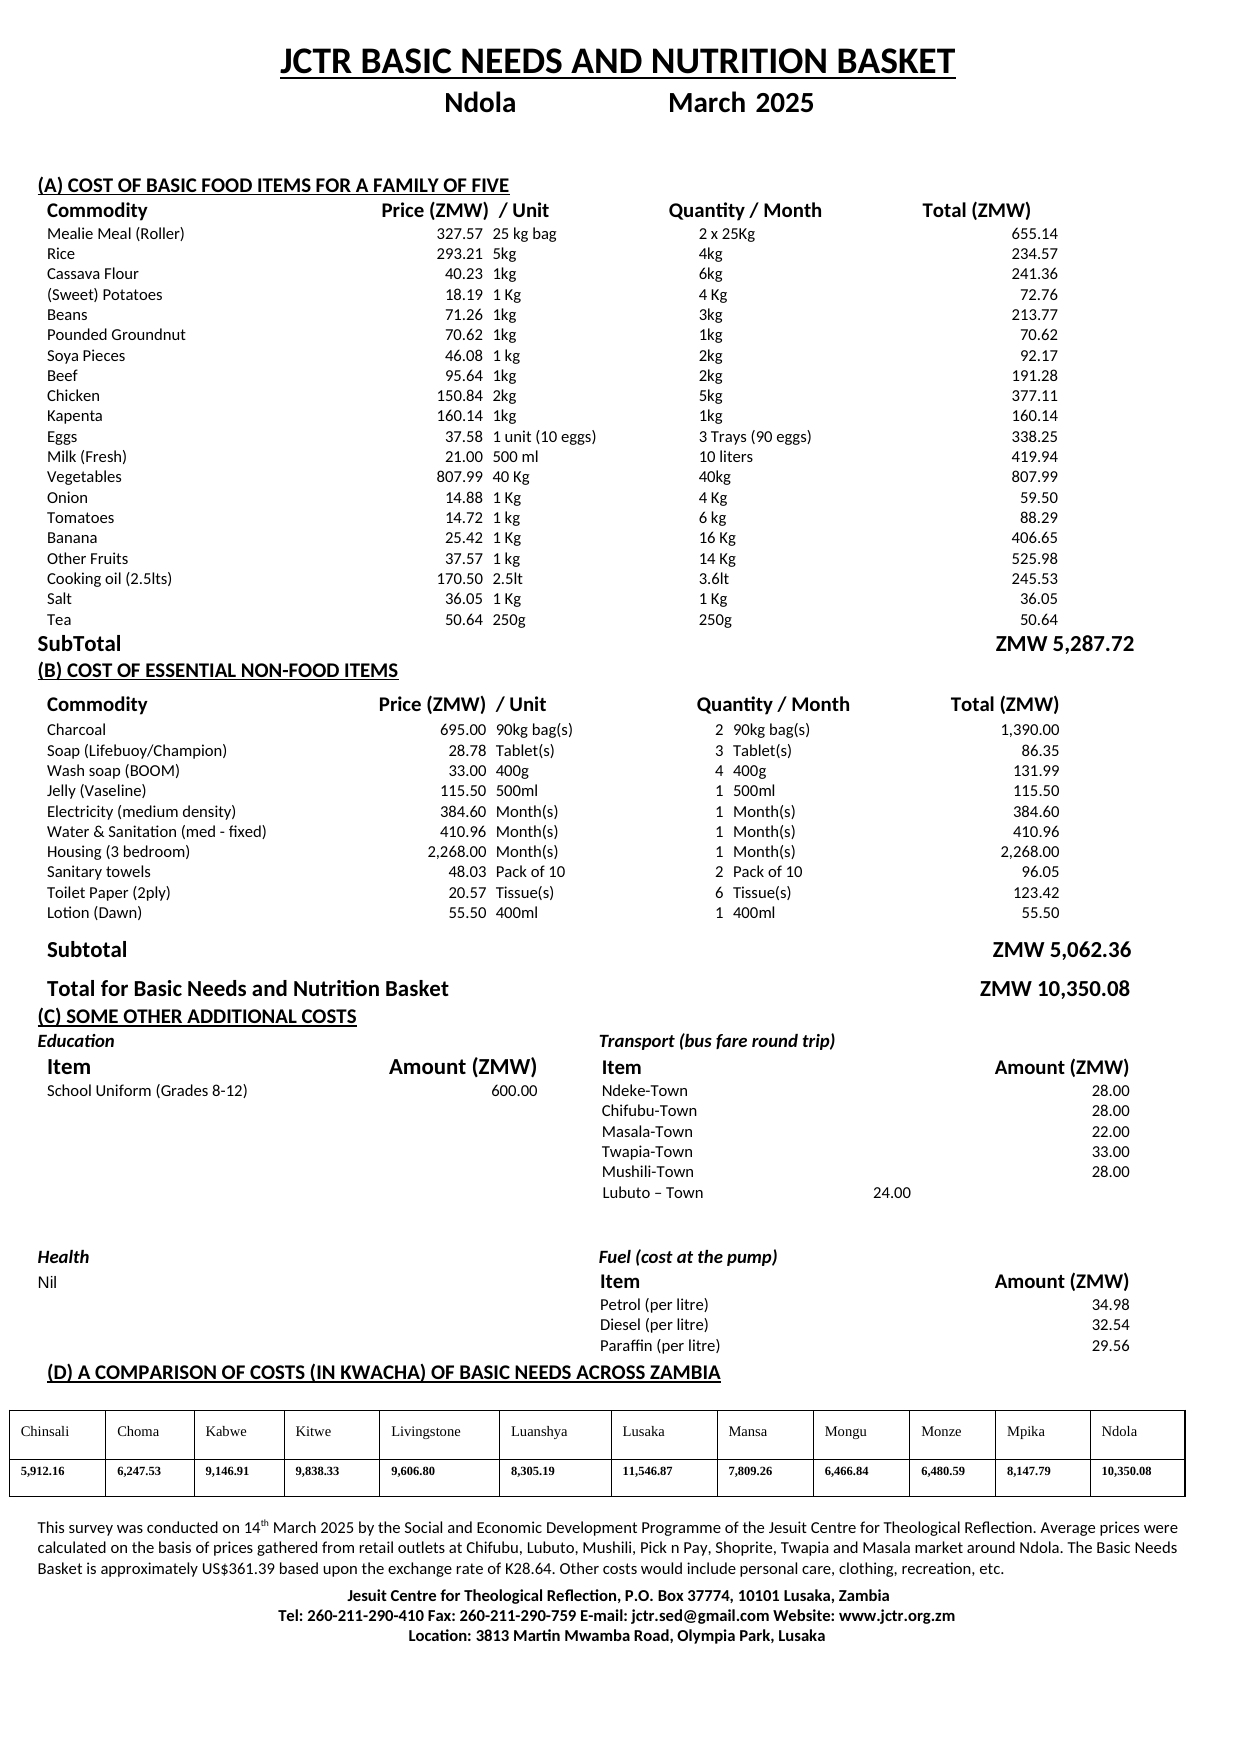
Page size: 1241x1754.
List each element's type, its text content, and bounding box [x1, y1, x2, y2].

text Petrol (per litre) 34.98 [37, 1294, 1203, 1314]
table_header Kabwe [195, 1411, 284, 1459]
table_cell 10,350.08 [1091, 1460, 1184, 1496]
text School Uniform (Grades 8-12) 600.00 Ndeke-Town 28.00 [37, 1080, 1203, 1100]
text Nil Item Amount (ZMW) [37, 1268, 1203, 1294]
text Location: 3813 Martin Mwamba Road, Olympia Park, Lusaka [37, 1626, 1203, 1646]
text Mealie Meal (Roller) 327.57 25 kg bag 2 x 25Kg 655.14 [37, 223, 1203, 243]
table_header Kitwe [285, 1411, 379, 1459]
text Commodity Price (ZMW) / Unit Quantity / Month Total (ZMW) [37, 197, 1203, 223]
text (B) COST OF ESSENTIAL NON-FOOD ITEMS [37, 657, 1203, 683]
table_cell 6,466.84 [814, 1460, 909, 1496]
text Masala-Town 22.00 [37, 1121, 1203, 1141]
text Diesel (per litre) 32.54 [37, 1314, 1203, 1335]
text Item Amount (ZMW) Item Amount (ZMW) [37, 1052, 1203, 1080]
table_header Monze [910, 1411, 995, 1459]
text Cooking oil (2.5lts) 170.50 2.5lt 3.6lt 245.53 [37, 568, 1203, 588]
text SubTotal ZMW 5,287.72 [37, 629, 1203, 657]
table_cell 9,838.33 [285, 1460, 379, 1496]
text Lubuto – Town 24.00 [37, 1182, 1203, 1202]
text (D) A COMPARISON OF COSTS (IN KWACHA) OF BASIC NEEDS ACROSS ZAMBIA [37, 1359, 1203, 1385]
text Eggs 37.58 1 unit (10 eggs) 3 Trays (90 eggs) 338.25 [37, 426, 1203, 446]
text Sanitary towels 48.03 Pack of 10 2 Pack of 10 96.05 [37, 862, 1203, 882]
text (A) COST OF BASIC FOOD ITEMS FOR A FAMILY OF FIVE [37, 172, 1203, 197]
table_cell 9,606.80 [380, 1460, 499, 1496]
text Health Fuel (cost at the pump) [37, 1246, 1203, 1268]
text Twapia-Town 33.00 [37, 1141, 1203, 1162]
text Soya Pieces 46.08 1 kg 2kg 92.17 [37, 345, 1203, 365]
text Lotion (Dawn) 55.50 400ml 1 400ml 55.50 [37, 902, 1203, 923]
text Electricity (medium density) 384.60 Month(s) 1 Month(s) 384.60 [37, 801, 1203, 821]
text Beef 95.64 1kg 2kg 191.28 [37, 365, 1203, 385]
text Jelly (Vaseline) 115.50 500ml 1 500ml 115.50 [37, 781, 1203, 801]
text Other Fruits 37.57 1 kg 14 Kg 525.98 [37, 548, 1203, 568]
text Paraffin (per litre) 29.56 [37, 1335, 1203, 1355]
text Beans 71.26 1kg 3kg 213.77 [37, 304, 1203, 324]
text Jesuit Centre for Theological Reflection, P.O. Box 37774, 10101 Lusaka, Zambia [37, 1585, 1203, 1605]
table_header Chinsali [10, 1411, 105, 1459]
table_cell 8,305.19 [500, 1460, 611, 1496]
text Housing (3 bedroom) 2,268.00 Month(s) 1 Month(s) 2,268.00 [37, 841, 1203, 862]
text Chifubu-Town 28.00 [37, 1100, 1203, 1121]
table_header Lusaka [612, 1411, 717, 1459]
text Toilet Paper (2ply) 20.57 Tissue(s) 6 Tissue(s) 123.42 [37, 882, 1203, 902]
table_header Choma [106, 1411, 194, 1459]
table_cell 7,809.26 [718, 1460, 813, 1496]
table_cell 11,546.87 [612, 1460, 717, 1496]
text Chicken 150.84 2kg 5kg 377.11 [37, 385, 1203, 406]
table_header Mpika [996, 1411, 1090, 1459]
text Total for Basic Needs and Nutrition Basket ZMW 10,350.08 [37, 974, 1203, 1002]
text JCTR BASIC NEEDS AND NUTRITION BASKET [37, 37, 1203, 83]
text Tomatoes 14.72 1 kg 6 kg 88.29 [37, 507, 1203, 528]
table_header Livingstone [380, 1411, 499, 1459]
table_header Mansa [718, 1411, 813, 1459]
text Charcoal 695.00 90kg bag(s) 2 90kg bag(s) 1,390.00 [37, 719, 1203, 740]
text Salt 36.05 1 Kg 1 Kg 36.05 [37, 588, 1203, 609]
text (C) SOME OTHER ADDITIONAL COSTS [37, 1004, 1203, 1029]
table_header Ndola [1091, 1411, 1184, 1459]
text (Sweet) Potatoes 18.19 1 Kg 4 Kg 72.76 [37, 284, 1203, 304]
text Milk (Fresh) 21.00 500 ml 10 liters 419.94 [37, 446, 1203, 467]
text Rice 293.21 5kg 4kg 234.57 [37, 243, 1203, 263]
text Soap (Lifebuoy/Champion) 28.78 Tablet(s) 3 Tablet(s) 86.35 [37, 740, 1203, 760]
table_header Luanshya [500, 1411, 611, 1459]
text Education Transport (bus fare round trip) [37, 1029, 1203, 1052]
text Cassava Flour 40.23 1kg 6kg 241.36 [37, 263, 1203, 284]
text Water & Sanitation (med - fixed) 410.96 Month(s) 1 Month(s) 410.96 [37, 821, 1203, 841]
table_cell 6,480.59 [910, 1460, 995, 1496]
text Banana 25.42 1 Kg 16 Kg 406.65 [37, 528, 1203, 548]
text Subtotal ZMW 5,062.36 [37, 935, 1203, 963]
text Tel: 260-211-290-410 Fax: 260-211-290-759 E-mail: jctr.sed@gmail.com Website: www.jctr.org.zm [37, 1605, 1203, 1626]
text Onion 14.88 1 Kg 4 Kg 59.50 [37, 487, 1203, 507]
table_cell 5,912.16 [10, 1460, 105, 1496]
table_header Mongu [814, 1411, 909, 1459]
text This survey was conducted on 14th March 2025 by the Social and Economic Development Programme of the Jesuit Centre for Theological Reflection. Average prices were calculated on the basis of prices gathered from retail outlets at Chifubu, Lubuto, Mushili, Pick n Pay, Shoprite, Twapia and Masala market around Ndola. The Basic Needs Basket is approximately US$361.39 based upon the exchange rate of K28.64. Other costs would include personal care, clothing, recreation, etc. [37, 1517, 1203, 1578]
text Mushili-Town 28.00 [37, 1162, 1203, 1182]
text Commodity Price (ZMW) / Unit Quantity / Month Total (ZMW) [37, 691, 1203, 717]
text Pounded Groundnut 70.62 1kg 1kg 70.62 [37, 324, 1203, 345]
table_cell 9,146.91 [195, 1460, 284, 1496]
text Wash soap (BOOM) 33.00 400g 4 400g 131.99 [37, 760, 1203, 781]
table_cell 6,247.53 [106, 1460, 194, 1496]
text Vegetables 807.99 40 Kg 40kg 807.99 [37, 467, 1203, 487]
table_cell 8,147.79 [996, 1460, 1090, 1496]
text Kapenta 160.14 1kg 1kg 160.14 [37, 406, 1203, 426]
text Ndola March 2025 [37, 84, 1203, 120]
text Tea 50.64 250g 250g 50.64 [37, 609, 1203, 629]
